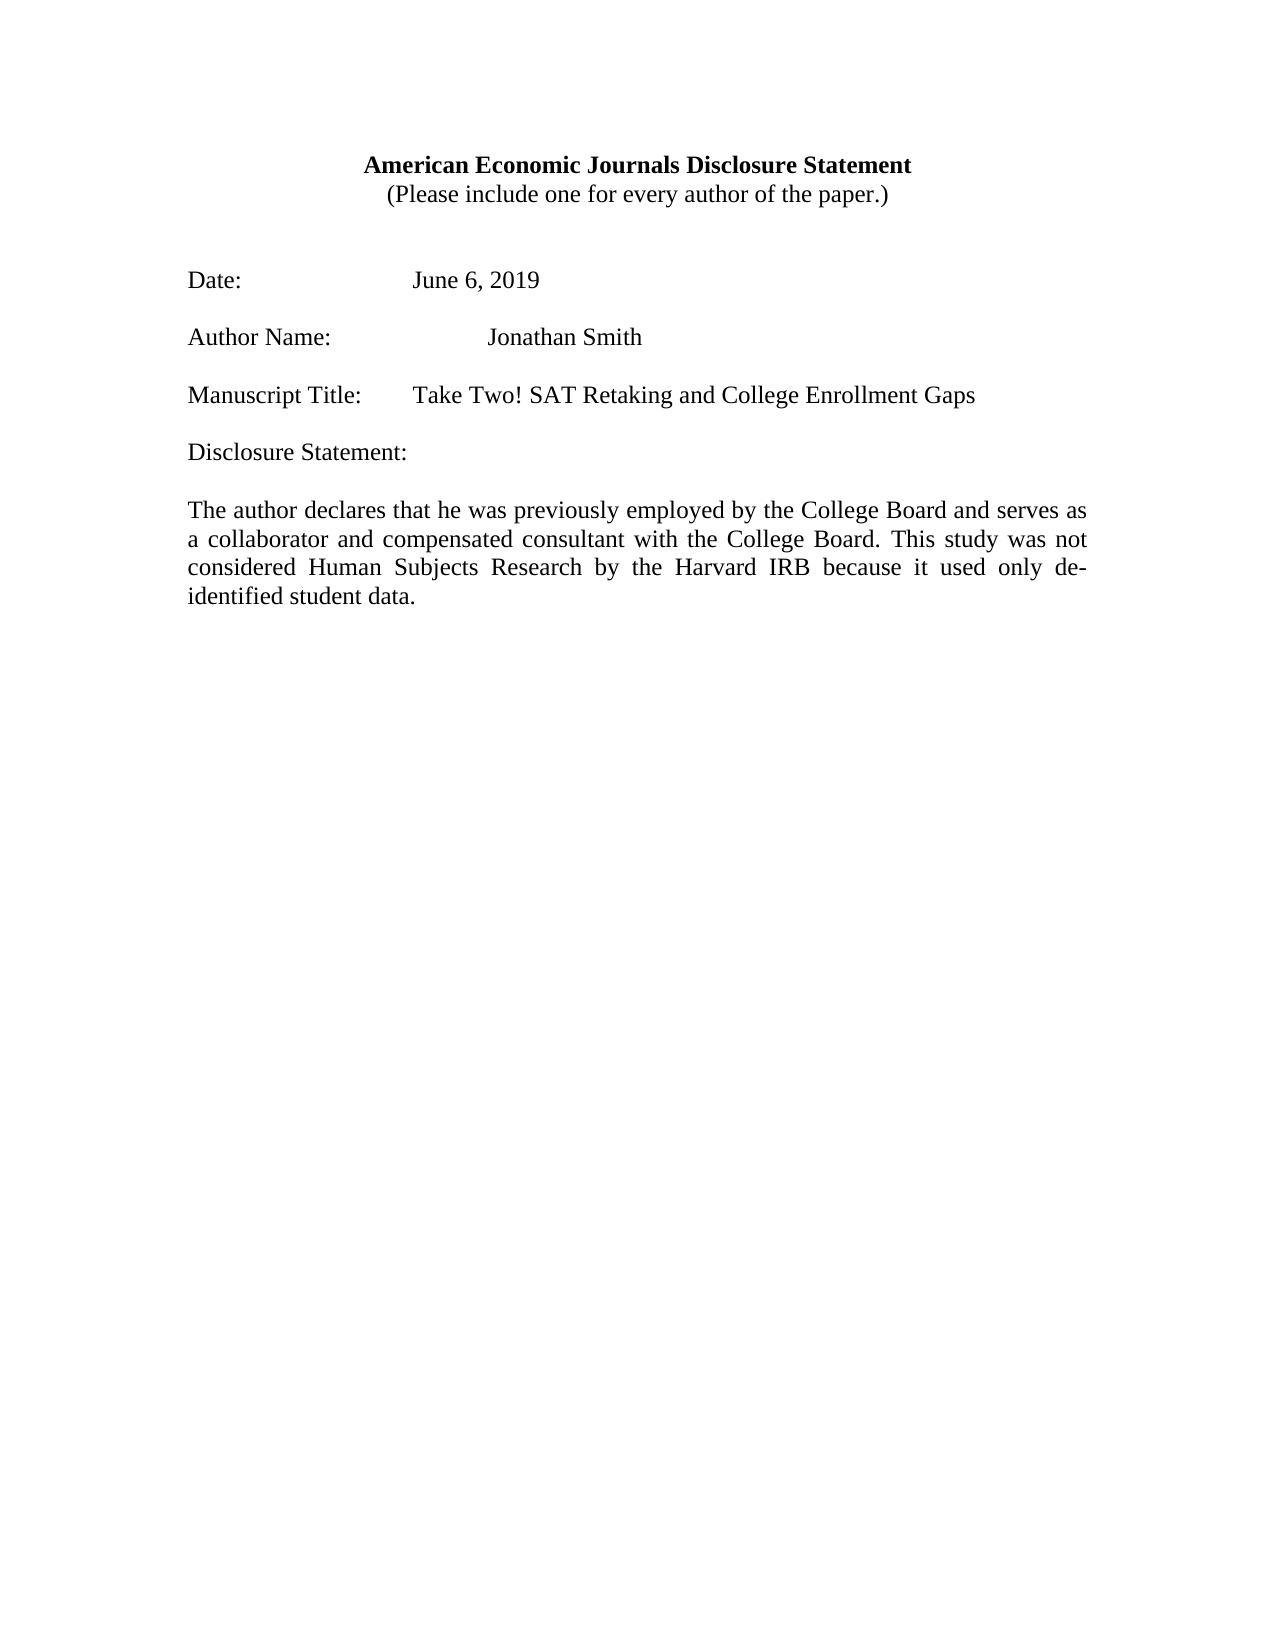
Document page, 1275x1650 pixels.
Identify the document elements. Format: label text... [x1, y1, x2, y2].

text Manuscript Title: Take Two! SAT Retaking and College Enrollment Gaps [187, 380, 1087, 409]
text (Please include one for every author of the paper.) [187, 179, 1087, 207]
text Disclosure Statement: [187, 437, 1087, 466]
text The author declares that he was previously employed by the College Board and serves as a collaborator and compensated consultant with the College Board. This study was not considered Human Subjects Research by the Harvard IRB because it used only de-identified student data. [187, 495, 1087, 610]
text Author Name: Jonathan Smith [187, 322, 1087, 351]
text American Economic Journals Disclosure Statement [187, 150, 1087, 179]
text Date: June 6, 2019 [187, 265, 1087, 294]
